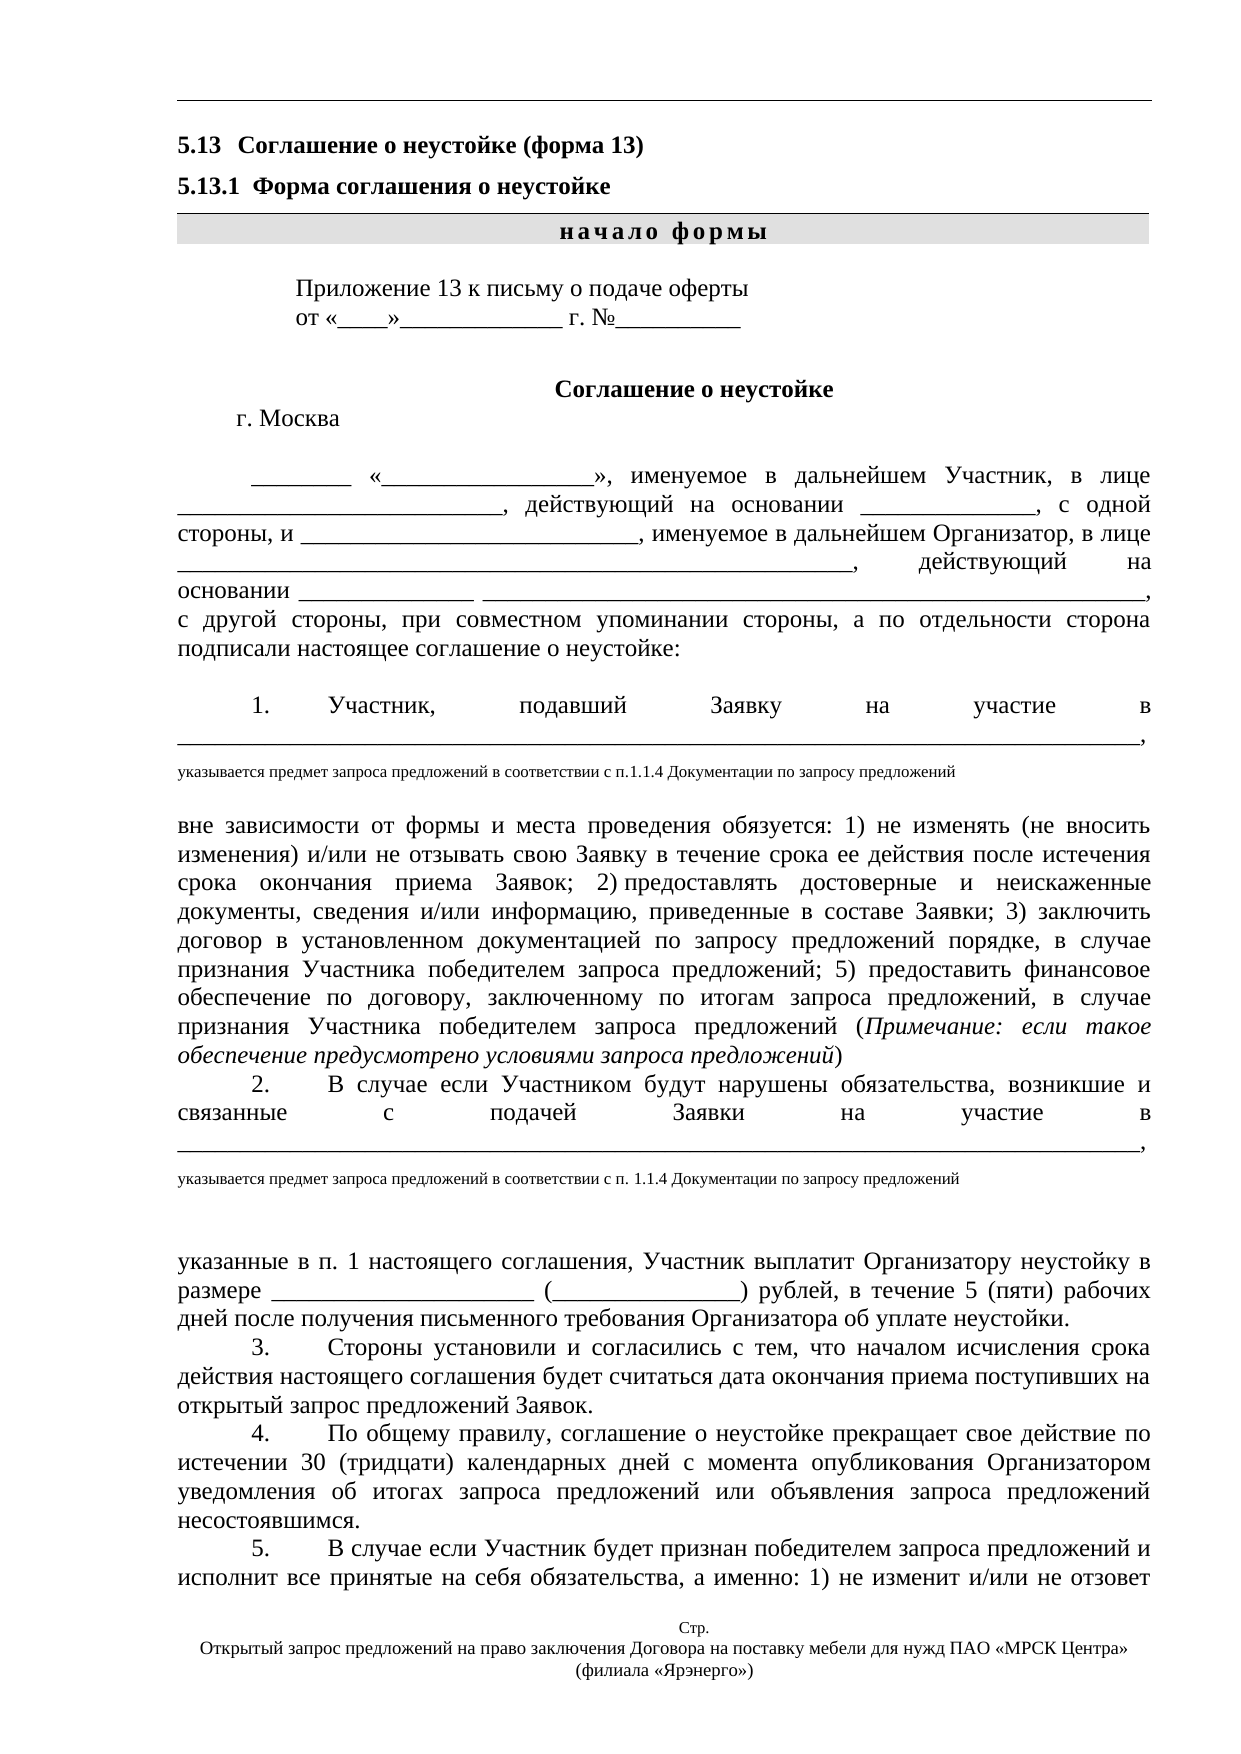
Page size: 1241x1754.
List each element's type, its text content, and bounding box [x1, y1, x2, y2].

list Участник, подавший Заявку на участие в _____________________________________________________________________________, [177, 690, 1152, 748]
text указывается предмет запроса предложений в соответствии с п.1.1.4 Документации по запросу предложений [177, 748, 1152, 781]
text указанные в п. 1 настоящего соглашения, Участник выплатит Организатору неустойку в размере _____________________ (_______________) рублей, в течение 5 (пяти) рабочих дней после получения письменного требования Организатора об уплате неустойки. [177, 1246, 1152, 1332]
subtitle Форма соглашения о неустойке [177, 171, 1152, 200]
text указывается предмет запроса предложений в соответствии с п. 1.1.4 Документации по запросу предложений [177, 1155, 1152, 1188]
text Приложение 13 к письму о подаче оферты от «____»_____________ г. №__________ [295, 273, 1152, 331]
text г. Москва [177, 403, 1152, 431]
subtitle Соглашение о неустойке (форма 13) [177, 130, 1152, 159]
text Соглашение о неустойке [177, 374, 1152, 403]
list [177, 1533, 1152, 1591]
list По общему правилу, соглашение о неустойке прекращает свое действие по истечении 30 (тридцати) календарных дней с момента опубликования Организатором уведомления об итогах запроса предложений или объявления запроса предложений несостоявшимся. [177, 1418, 1152, 1533]
list В случае если Участником будут нарушены обязательства, возникшие и связанные с подачей Заявки на участие в _____________________________________________________________________________, [177, 1069, 1152, 1155]
text начало формы [177, 214, 1149, 244]
text ________ «_________________», именуемое в дальнейшем Участник, в лице __________________________, действующий на основании ______________, с одной стороны, и ___________________________, именуемое в дальнейшем Организатор, в лице ______________________________________________________, действующий на основании ______________ _____________________________________________________, с другой стороны, при совместном упоминании стороны, а по отдельности сторона подписали настоящее соглашение о неустойке: [177, 460, 1152, 661]
text вне зависимости от формы и места проведения обязуется: 1) не изменять (не вносить изменения) и/или не отзывать свою Заявку в течение срока ее действия после истечения срока окончания приема Заявок; 2) предоставлять достоверные и неискаженные документы, сведения и/или информацию, приведенные в составе Заявки; 3) заключить договор в установленном документацией по запросу предложений порядке, в случае признания Участника победителем запроса предложений; 5) предоставить финансовое обеспечение по договору, заключенному по итогам запроса предложений, в случае признания Участника победителем запроса предложений (Примечание: если такое обеспечение предусмотрено условиями запроса предложений) [177, 810, 1152, 1069]
list Стороны установили и согласились с тем, что началом исчисления срока действия настоящего соглашения будет считаться дата окончания приема поступивших на открытый запрос предложений Заявок. [177, 1332, 1152, 1418]
